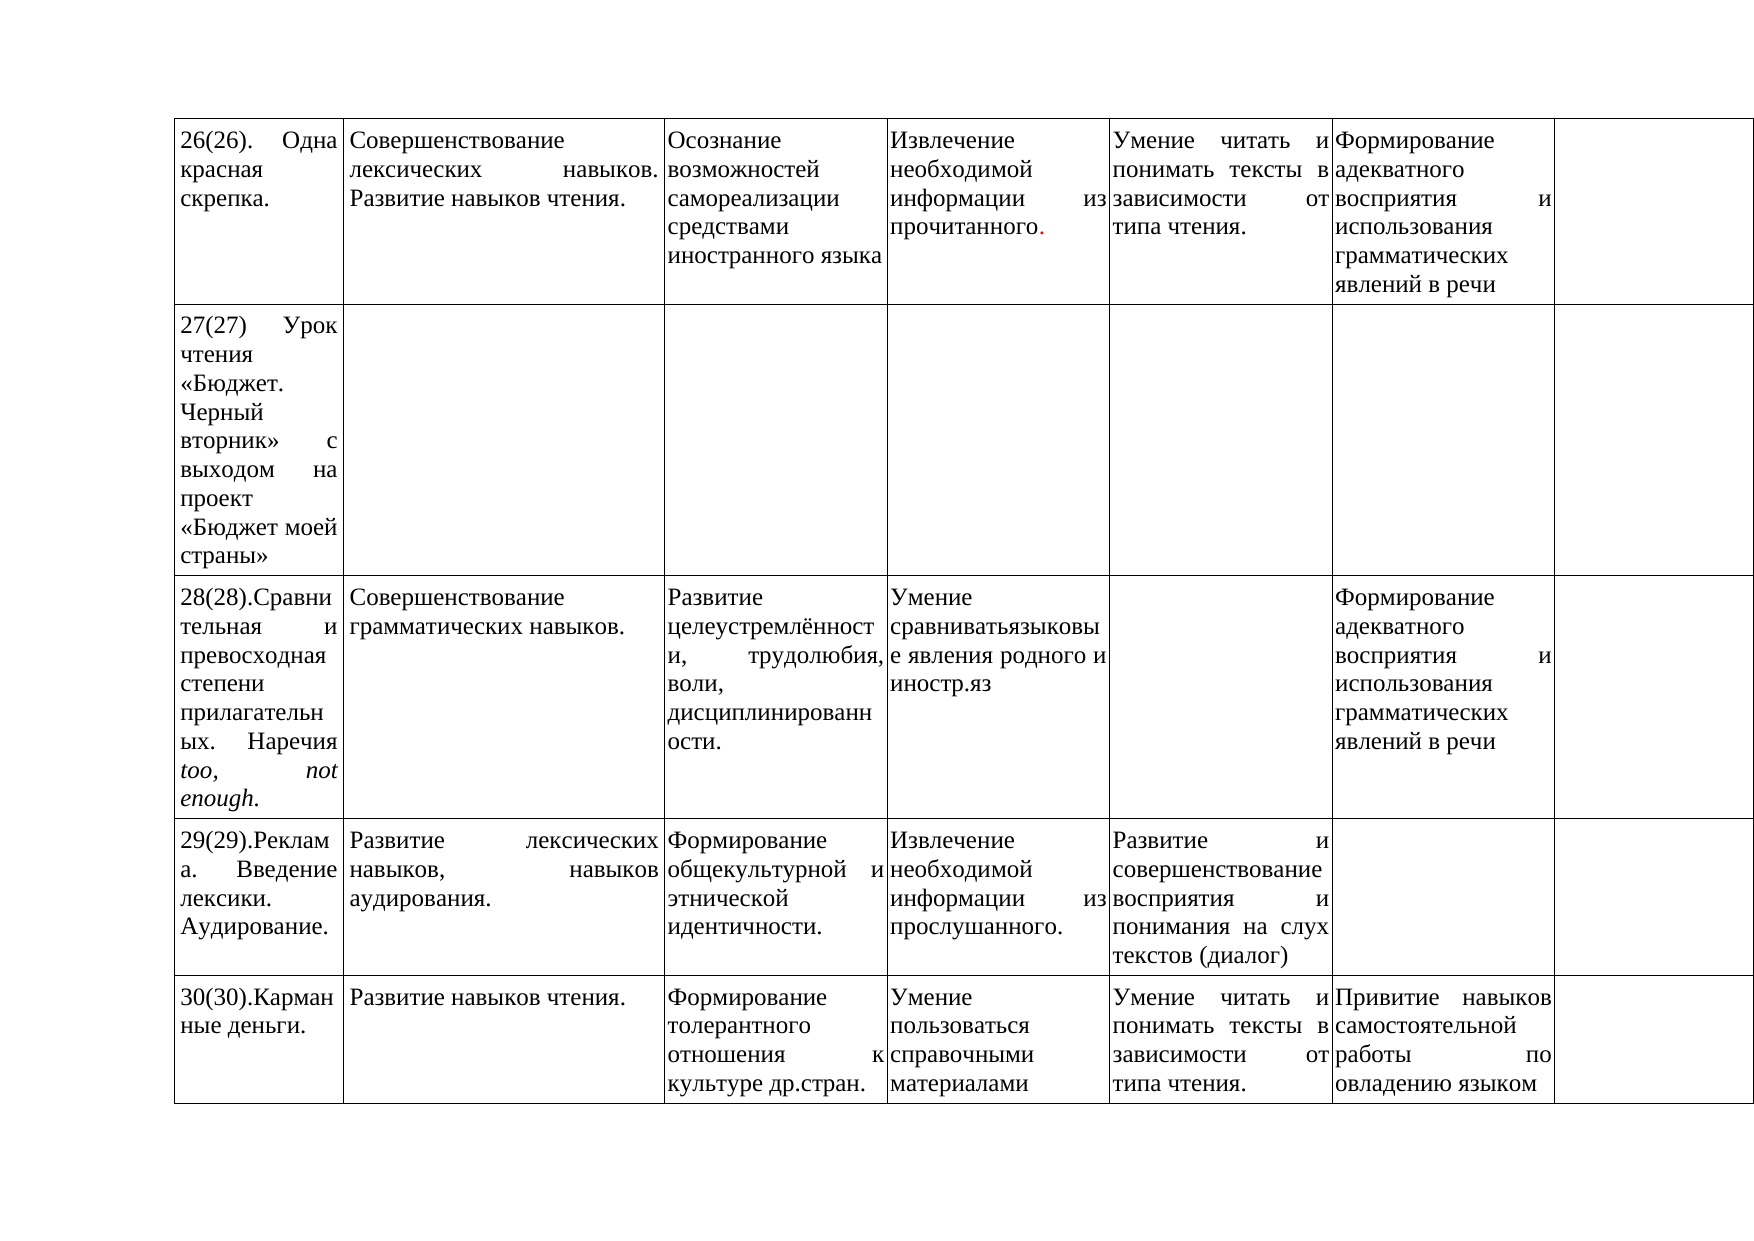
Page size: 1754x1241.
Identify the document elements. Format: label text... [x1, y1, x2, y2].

table_cell [888, 305, 1109, 575]
table_cell [1555, 119, 1753, 303]
table_cell [1110, 576, 1332, 818]
table_cell [1110, 305, 1332, 575]
table_cell Формирование адекватного восприятия и использования грамматических явлений в речи [1333, 119, 1554, 303]
table_cell Совершенствование лексических навыков. Развитие навыков чтения. [344, 119, 664, 303]
table_cell Умение пользоваться справочными материалами [888, 976, 1109, 1103]
table_cell [344, 305, 664, 575]
table_cell Развитие целеустремлённости, трудолюбия, воли, дисциплинированности. [665, 576, 887, 818]
table_cell 27(27) Урок чтения «Бюджет. Черный вторник» с выходом на проект «Бюджет моей страны» [175, 305, 343, 575]
table_cell Развитие навыков чтения. [344, 976, 664, 1103]
table_cell Cовершенствование грамматических навыков. [344, 576, 664, 818]
table_cell [1333, 819, 1554, 975]
table_cell 30(30).Карманные деньги. [175, 976, 343, 1103]
table_cell 28(28).Сравнительная и превосходная степени прилагательных. Наречия too, not enough. [175, 576, 343, 818]
table_cell Формирование общекультурной и этнической идентичности. [665, 819, 887, 975]
table_cell [1333, 305, 1554, 575]
table_cell Привитие навыков самостоятельной работы по овладению языком [1333, 976, 1554, 1103]
table_cell [1555, 976, 1753, 1103]
table_cell Осознание возможностей самореализации средствами иностранного языка [665, 119, 887, 303]
table_cell 26(26). Одна красная скрепка. [175, 119, 343, 303]
table_cell Развитие и совершенствование восприятия и понимания на слух текстов (диалог) [1110, 819, 1332, 975]
table_cell Умение читать и понимать тексты в зависимости от типа чтения. [1110, 119, 1332, 303]
table_cell Развитие лексических навыков, навыков аудирования. [344, 819, 664, 975]
table_cell Извлечение необходимой информации из прослушанного. [888, 819, 1109, 975]
table_cell Умение сравниватьязыковые явления родного и иностр.яз [888, 576, 1109, 818]
table_cell [1555, 819, 1753, 975]
table_cell Извлечение необходимой информации из прочитанного. [888, 119, 1109, 303]
table_cell Формирование толерантного отношения к культуре др.стран. [665, 976, 887, 1103]
table_cell [1555, 576, 1753, 818]
table_cell Формирование адекватного восприятия и использования грамматических явлений в речи [1333, 576, 1554, 818]
table_cell [1555, 305, 1753, 575]
table_cell 29(29).Реклама. Введение лексики. Аудирование. [175, 819, 343, 975]
table_cell [665, 305, 887, 575]
table_cell Умение читать и понимать тексты в зависимости от типа чтения. [1110, 976, 1332, 1103]
